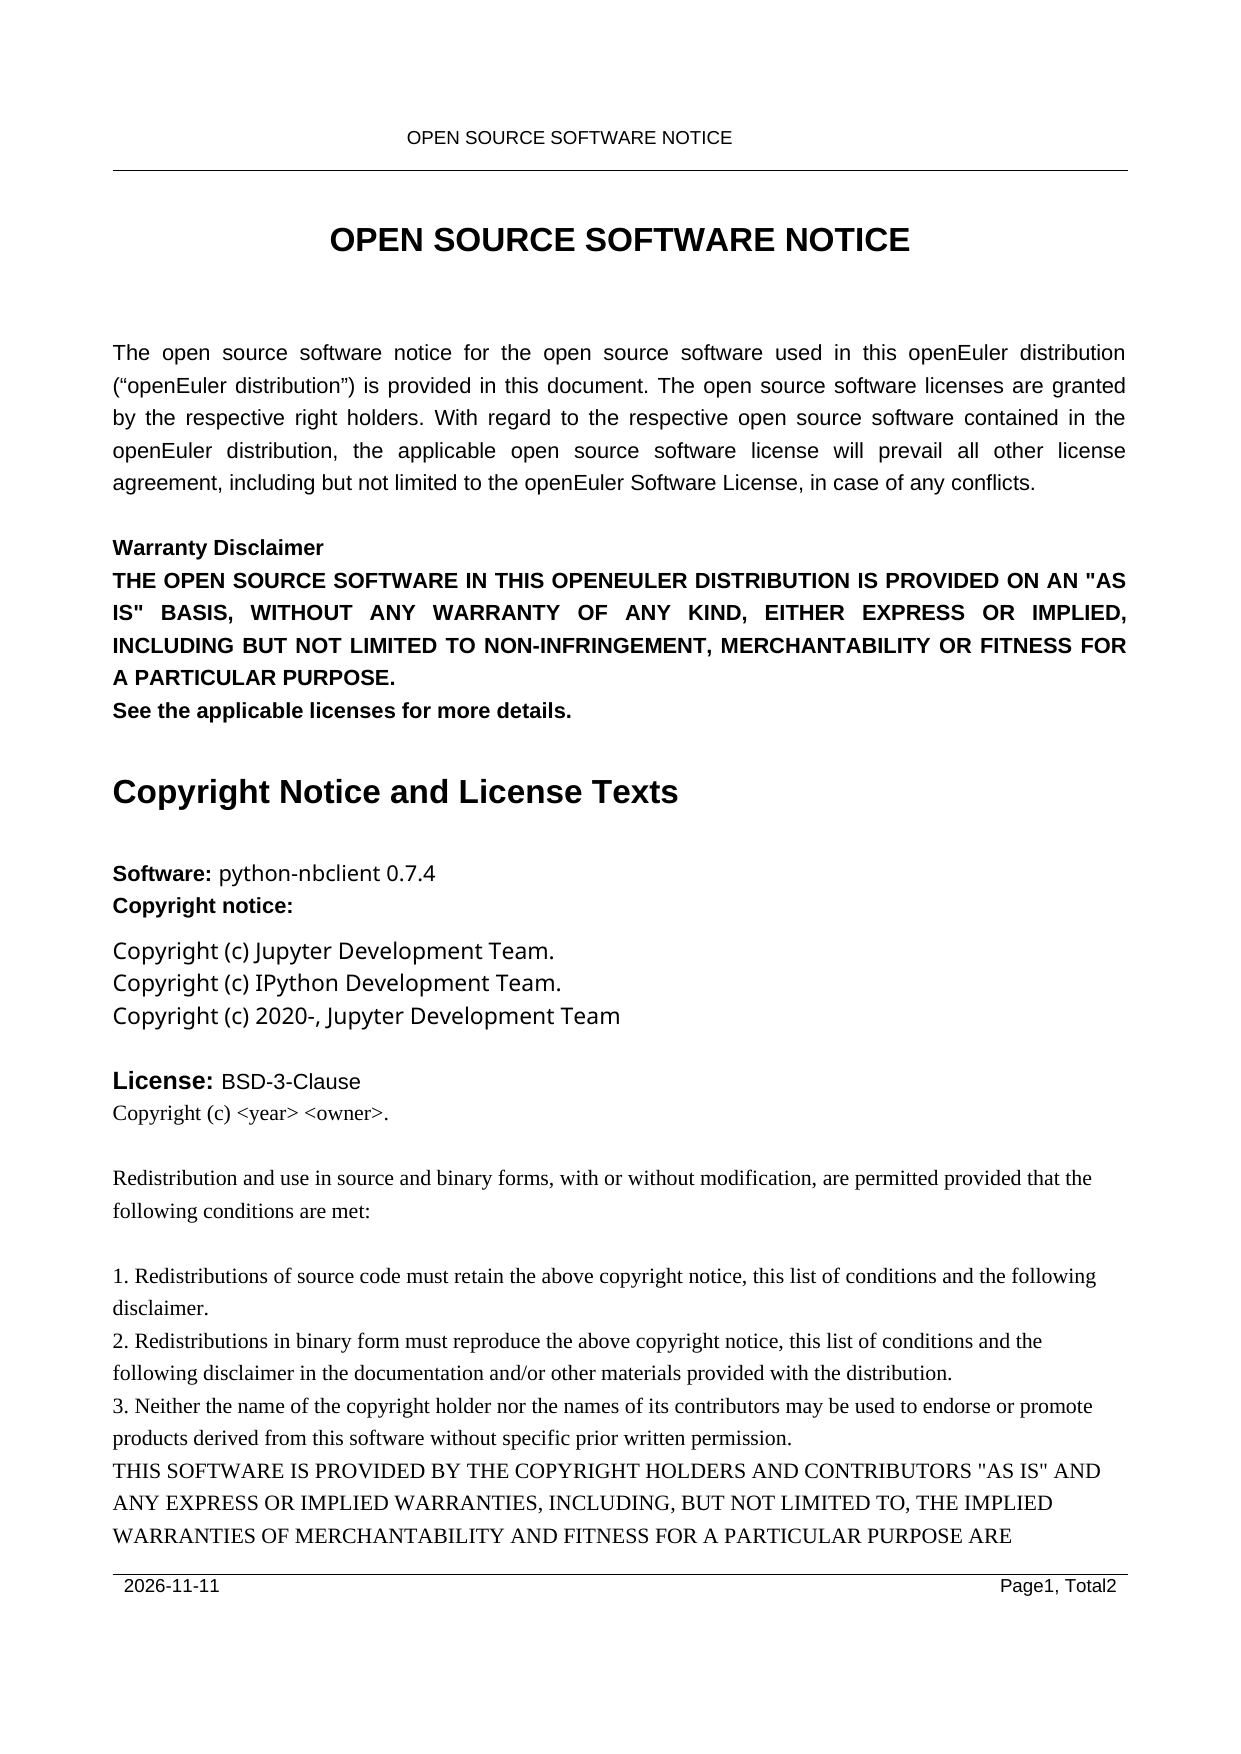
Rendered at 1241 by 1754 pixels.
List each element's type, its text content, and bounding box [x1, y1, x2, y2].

text Copyright notice: [112, 889, 1128, 921]
text The open source software notice for the open source software used in this openEuler distribution (“openEuler distribution”) is provided in this document. The open source software licenses are granted by the respective right holders. With regard to the respective open source software contained in the openEuler distribution, the applicable open source software license will prevail all other license agreement, including but not limited to the openEuler Software License, in case of any conflicts. [112, 336, 1128, 499]
text Copyright (c) Jupyter Development Team. Copyright (c) IPython Development Team. Copyright (c) 2020-, Jupyter Development Team [112, 934, 1128, 1064]
title Software: python-nbclient 0.7.4 [112, 856, 1128, 889]
text Copyright Notice and License Texts [112, 759, 1128, 824]
text Warranty Disclaimer [112, 531, 1128, 564]
text THE OPEN SOURCE SOFTWARE IN THIS OPENEULER DISTRIBUTION IS PROVIDED ON AN "AS IS" BASIS, WITHOUT ANY WARRANTY OF ANY KIND, EITHER EXPRESS OR IMPLIED, INCLUDING BUT NOT LIMITED TO NON-INFRINGEMENT, MERCHANTABILITY OR FITNESS FOR A PARTICULAR PURPOSE. See the applicable licenses for more details. [112, 564, 1128, 726]
text OPEN SOURCE SOFTWARE NOTICE [112, 206, 1128, 271]
text License: BSD-3-Clause [112, 1064, 1128, 1096]
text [112, 1096, 1128, 1551]
